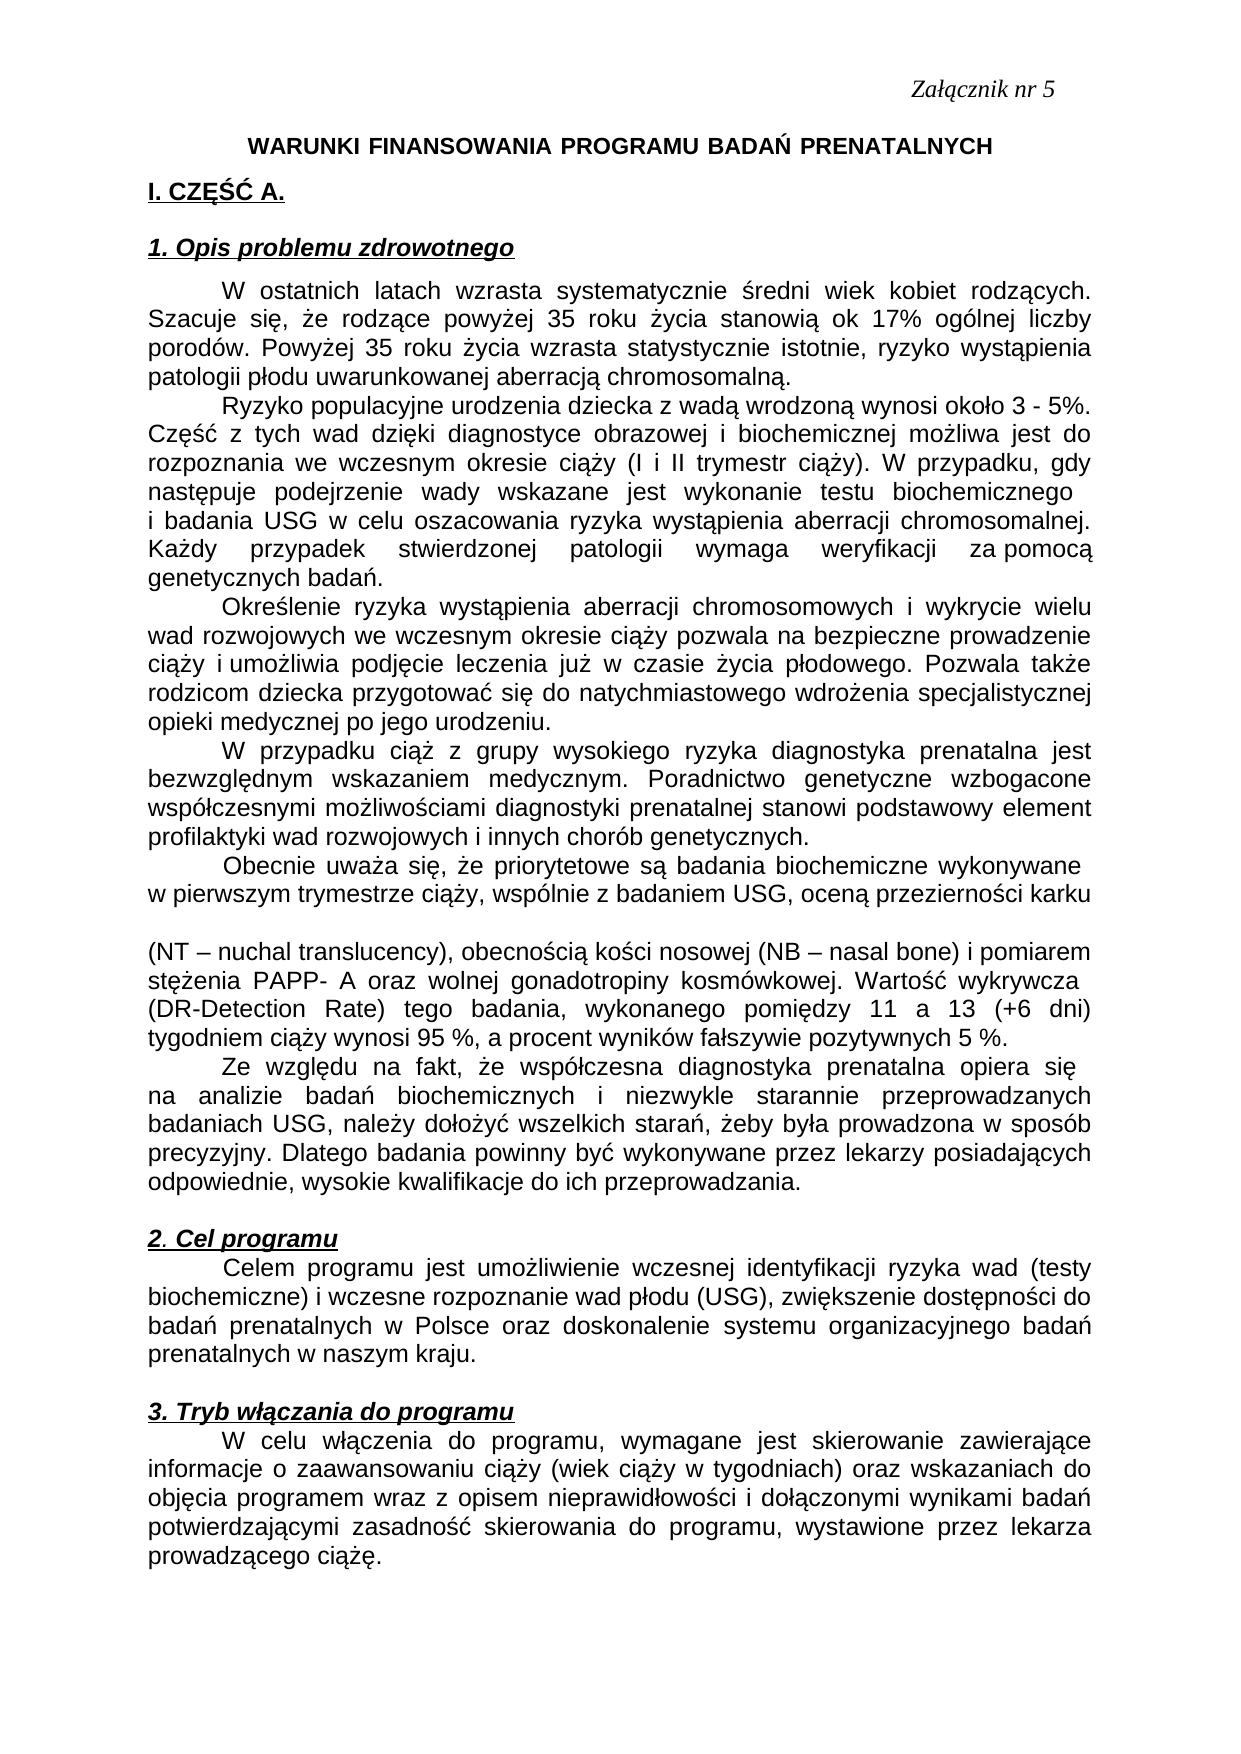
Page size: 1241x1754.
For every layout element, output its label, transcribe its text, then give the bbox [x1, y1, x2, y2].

text Ze względu na fakt, że współczesna diagnostyka prenatalna opiera się na analizie badań biochemicznych i niezwykle starannie przeprowadzanych badaniach USG, należy dołożyć wszelkich starań, żeby była prowadzona w sposób precyzyjny. Dlatego badania powinny być wykonywane przez lekarzy posiadających odpowiednie, wysokie kwalifikacje do ich przeprowadzania. [148, 1052, 1093, 1196]
text 1. Opis problemu zdrowotnego [148, 233, 1093, 261]
text Ryzyko populacyjne urodzenia dziecka z wadą wrodzoną wynosi około 3 - 5%. Część z tych wad dzięki diagnostyce obrazowej i biochemicznej możliwa jest do rozpoznania we wczesnym okresie ciąży (I i II trymestr ciąży). W przypadku, gdy następuje podejrzenie wady wskazane jest wykonanie testu biochemicznego i badania USG w celu oszacowania ryzyka wystąpienia aberracji chromosomalnej. Każdy przypadek stwierdzonej patologii wymaga weryfikacji za pomocą genetycznych badań. [148, 391, 1093, 592]
text 3. Tryb włączania do programu [148, 1397, 1093, 1426]
text Celem programu jest umożliwienie wczesnej identyfikacji ryzyka wad (testy biochemiczne) i wczesne rozpoznanie wad płodu (USG), zwiększenie dostępności do badań prenatalnych w Polsce oraz doskonalenie systemu organizacyjnego badań prenatalnych w naszym kraju. [148, 1253, 1093, 1368]
text W ostatnich latach wzrasta systematycznie średni wiek kobiet rodzących. Szacuje się, że rodzące powyżej 35 roku życia stanowią ok 17% ogólnej liczby porodów. Powyżej 35 roku życia wzrasta statystycznie istotnie, ryzyko wystąpienia patologii płodu uwarunkowanej aberracją chromosomalną. [148, 276, 1093, 391]
text Określenie ryzyka wystąpienia aberracji chromosomowych i wykrycie wielu wad rozwojowych we wczesnym okresie ciąży pozwala na bezpieczne prowadzenie ciąży i umożliwia podjęcie leczenia już w czasie życia płodowego. Pozwala także rodzicom dziecka przygotować się do natychmiastowego wdrożenia specjalistycznej opieki medycznej po jego urodzeniu. [148, 592, 1093, 736]
text 2. Cel programu [148, 1224, 1093, 1253]
text Obecnie uważa się, że priorytetowe są badania biochemiczne wykonywane w pierwszym trymestrze ciąży, wspólnie z badaniem USG, oceną przezierności karku (NT – nuchal translucency), obecnością kości nosowej (NB – nasal bone) i pomiarem stężenia PAPP- A oraz wolnej gonadotropiny kosmówkowej. Wartość wykrywcza (DR-Detection Rate) tego badania, wykonanego pomiędzy 11 a 13 (+6 dni) tygodniem ciąży wynosi 95 %, a procent wyników fałszywie pozytywnych 5 %. [148, 851, 1093, 1052]
text I. Część A. [148, 177, 1093, 206]
text W przypadku ciąż z grupy wysokiego ryzyka diagnostyka prenatalna jest bezwzględnym wskazaniem medycznym. Poradnictwo genetyczne wzbogacone współczesnymi możliwościami diagnostyki prenatalnej stanowi podstawowy element profilaktyki wad rozwojowych i innych chorób genetycznych. [148, 736, 1093, 851]
text W celu włączenia do programu, wymagane jest skierowanie zawierające informacje o zaawansowaniu ciąży (wiek ciąży w tygodniach) oraz wskazaniach do objęcia programem wraz z opisem nieprawidłowości i dołączonymi wynikami badań potwierdzającymi zasadność skierowania do programu, wystawione przez lekarza prowadzącego ciążę. [148, 1426, 1093, 1569]
text warunki finansowania programu badań prenatalnych [148, 127, 1093, 160]
